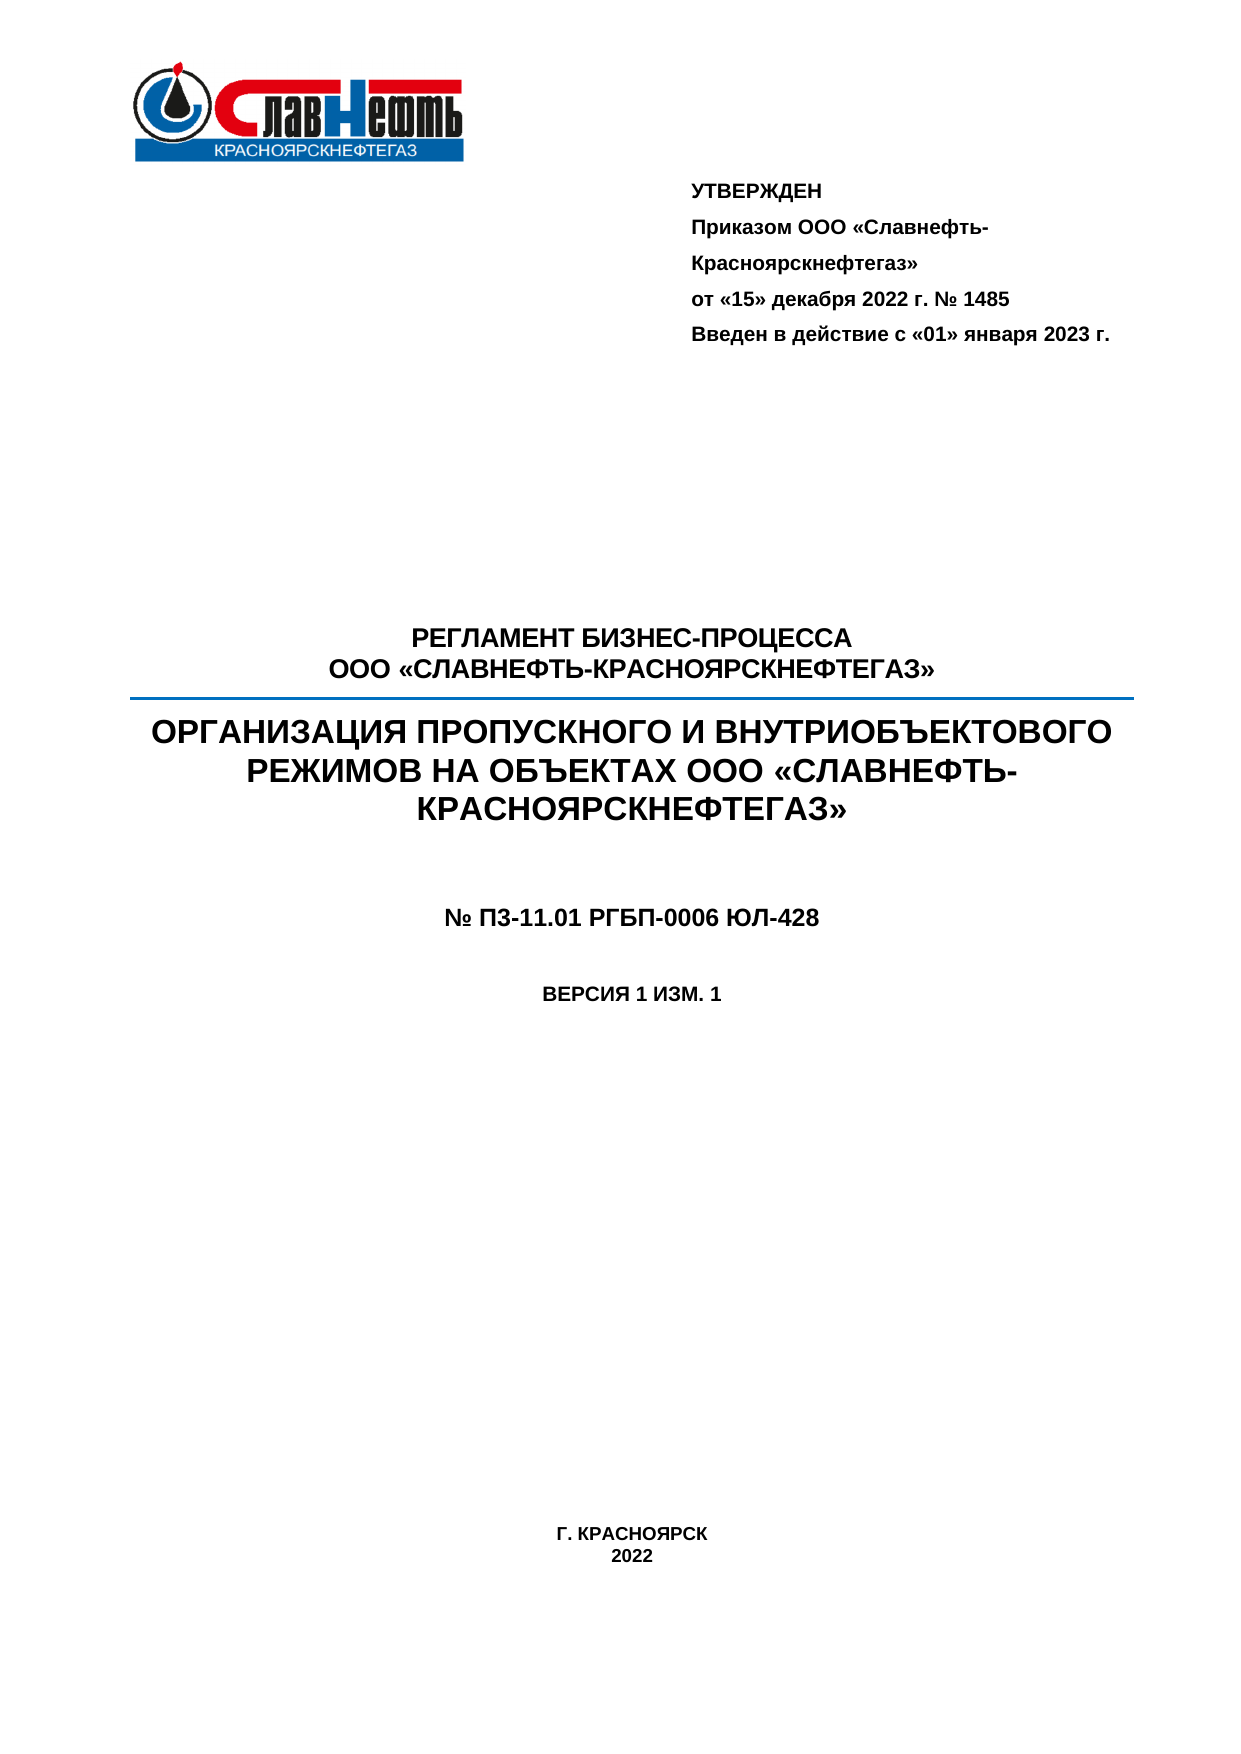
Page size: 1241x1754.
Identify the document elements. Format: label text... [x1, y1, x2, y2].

text Введен в действие с «01» января 2023 г. [691, 322, 1134, 346]
table_cell ВЕРСИЯ 1 ИЗМ. 1 [130, 981, 1134, 1005]
table_header РЕГЛАМЕНТ БИЗНЕС-ПРОЦЕССА ООО «СЛАВНЕФТЬ-КРАСНОЯРСКНЕФТЕГАЗ» [130, 622, 1134, 697]
table_cell № П3-11.01 РГБП-0006 ЮЛ-428 [130, 903, 1134, 981]
table_cell ОРГАНИЗАЦИЯ ПРОПУСКНОГО И ВНУТРИОБЪЕКТОВОГО РЕЖИМОВ НА ОБЪЕКТАХ ООО «СЛАВНЕФТЬ-КРАСНОЯРСКНЕФТЕГАЗ» [130, 700, 1134, 903]
text от «15» декабря 2022 г. № 1485 [691, 286, 1134, 310]
text Г. КРАСНОЯРСК [130, 1523, 1134, 1544]
text Приказом ООО «Славнефть-Красноярскнефтегаз» [691, 214, 1134, 274]
text 2022 [130, 1544, 1134, 1566]
text УТВЕРЖДЕН [691, 178, 1134, 202]
